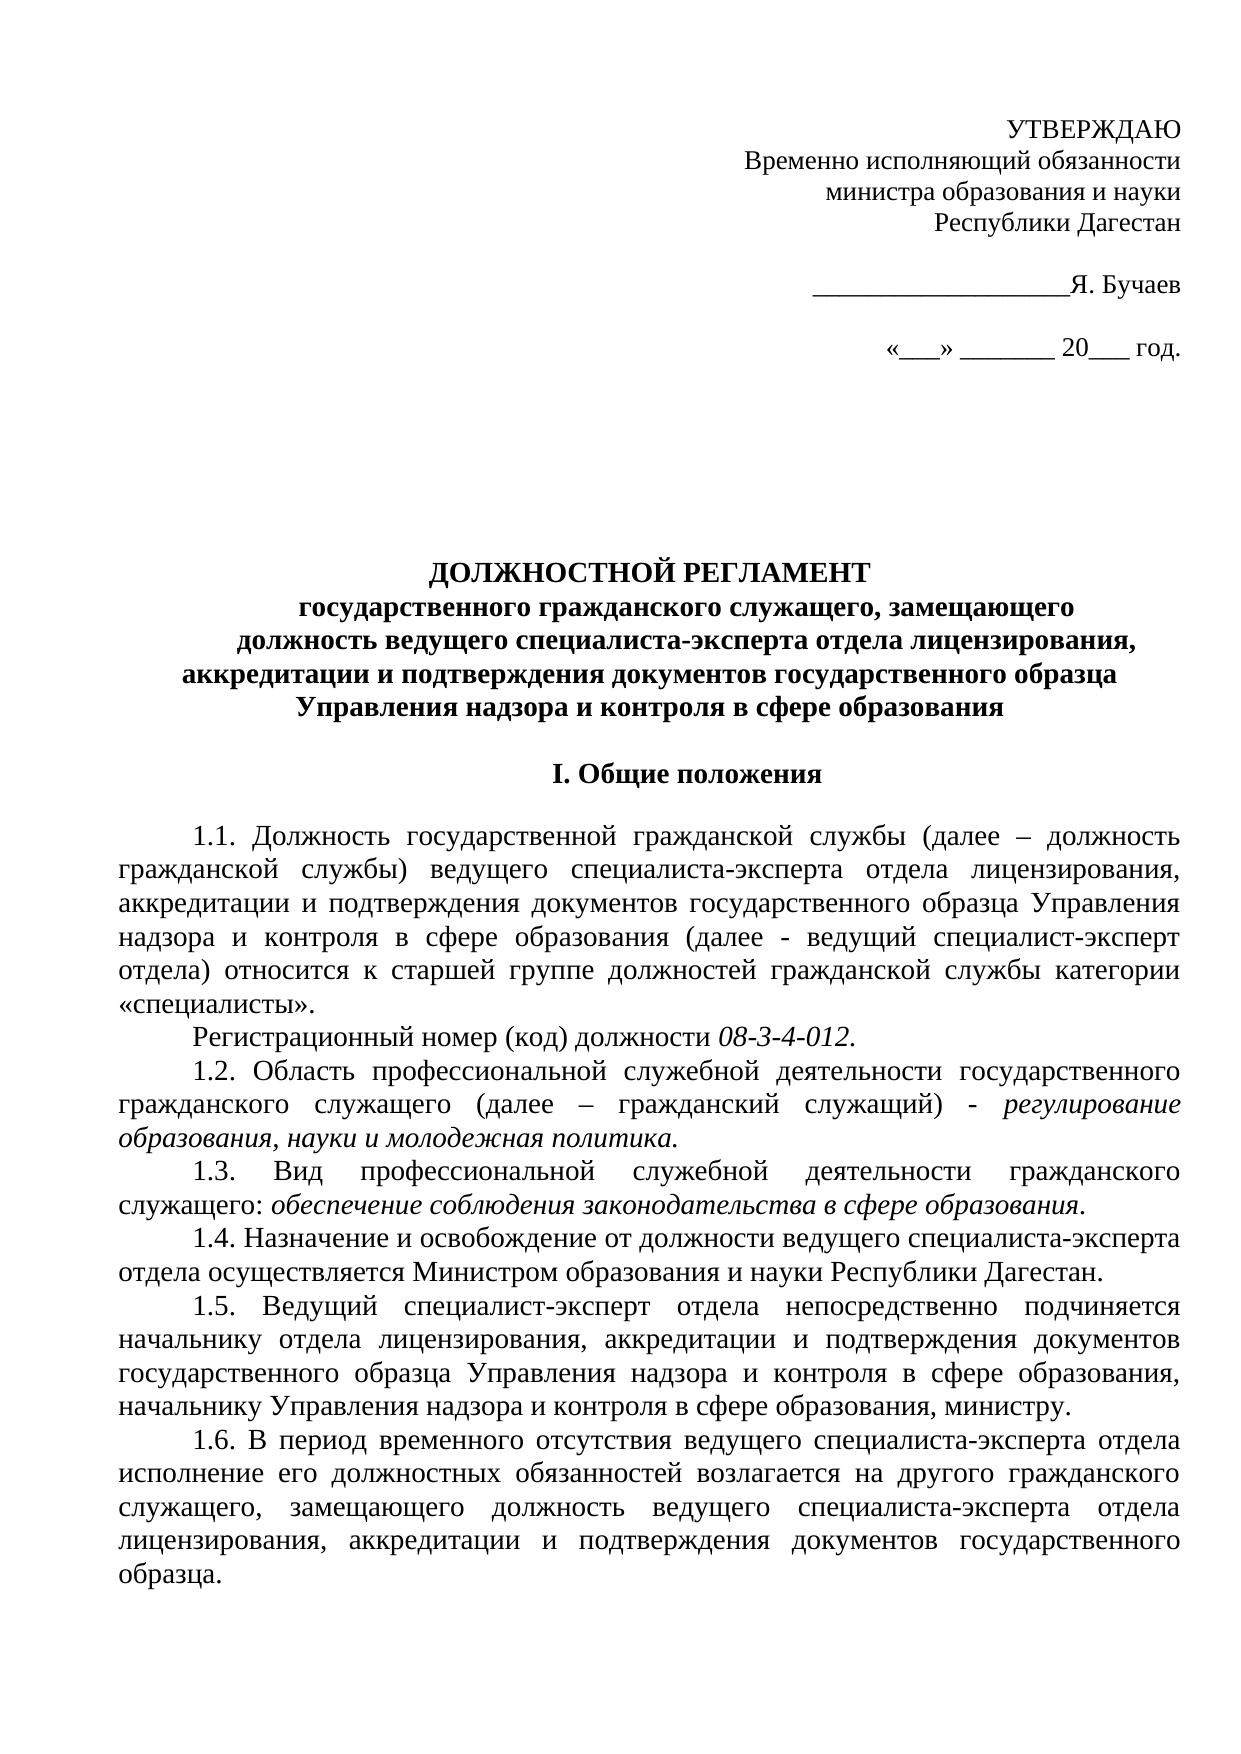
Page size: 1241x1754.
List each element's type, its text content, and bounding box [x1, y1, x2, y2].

text УТВЕРЖДАЮ [118, 113, 1181, 144]
text I. Общие положения [193, 756, 1181, 790]
text 1.2. Область профессиональной служебной деятельности государственного гражданского служащего (далее – гражданский служащий) - регулирование образования, науки и молодежная политика. [118, 1053, 1181, 1153]
text 1.3. Вид профессиональной служебной деятельности гражданского служащего: обеспечение соблюдения законодательства в сфере образования. [118, 1153, 1181, 1221]
text государственного гражданского служащего, замещающего [118, 589, 1181, 622]
text Временно исполняющий обязанности [118, 144, 1181, 175]
text 1.5. Ведущий специалист-эксперт отдела непосредственно подчиняется начальнику отдела лицензирования, аккредитации и подтверждения документов государственного образца Управления надзора и контроля в сфере образования, начальнику Управления надзора и контроля в сфере образования, министру. [118, 1288, 1181, 1422]
text ___________________Я. Бучаев [118, 269, 1181, 300]
text должность ведущего специалиста-эксперта отдела лицензирования, аккредитации и подтверждения документов государственного образца Управления надзора и контроля в сфере образования [118, 622, 1181, 723]
text ДОЛЖНОСТНОЙ РЕГЛАМЕНТ [118, 555, 1181, 589]
text Регистрационный номер (код) должности 08-3-4-012. [118, 1019, 1181, 1053]
text 1.4. Назначение и освобождение от должности ведущего специалиста-эксперта отдела осуществляется Министром образования и науки Республики Дагестан. [118, 1221, 1181, 1288]
text «___» _______ 20___ год. [118, 331, 1181, 362]
text 1.6. В период временного отсутствия ведущего специалиста-эксперта отдела исполнение его должностных обязанностей возлагается на другого гражданского служащего, замещающего должность ведущего специалиста-эксперта отдела лицензирования, аккредитации и подтверждения документов государственного образца. [118, 1422, 1181, 1589]
text министра образования и науки [118, 175, 1181, 206]
text Республики Дагестан [118, 206, 1181, 237]
text 1.1. Должность государственной гражданской службы (далее – должность гражданской службы) ведущего специалиста-эксперта отдела лицензирования, аккредитации и подтверждения документов государственного образца Управления надзора и контроля в сфере образования (далее - ведущий специалист-эксперт отдела) относится к старшей группе должностей гражданской службы категории «специалисты». [118, 818, 1181, 1019]
